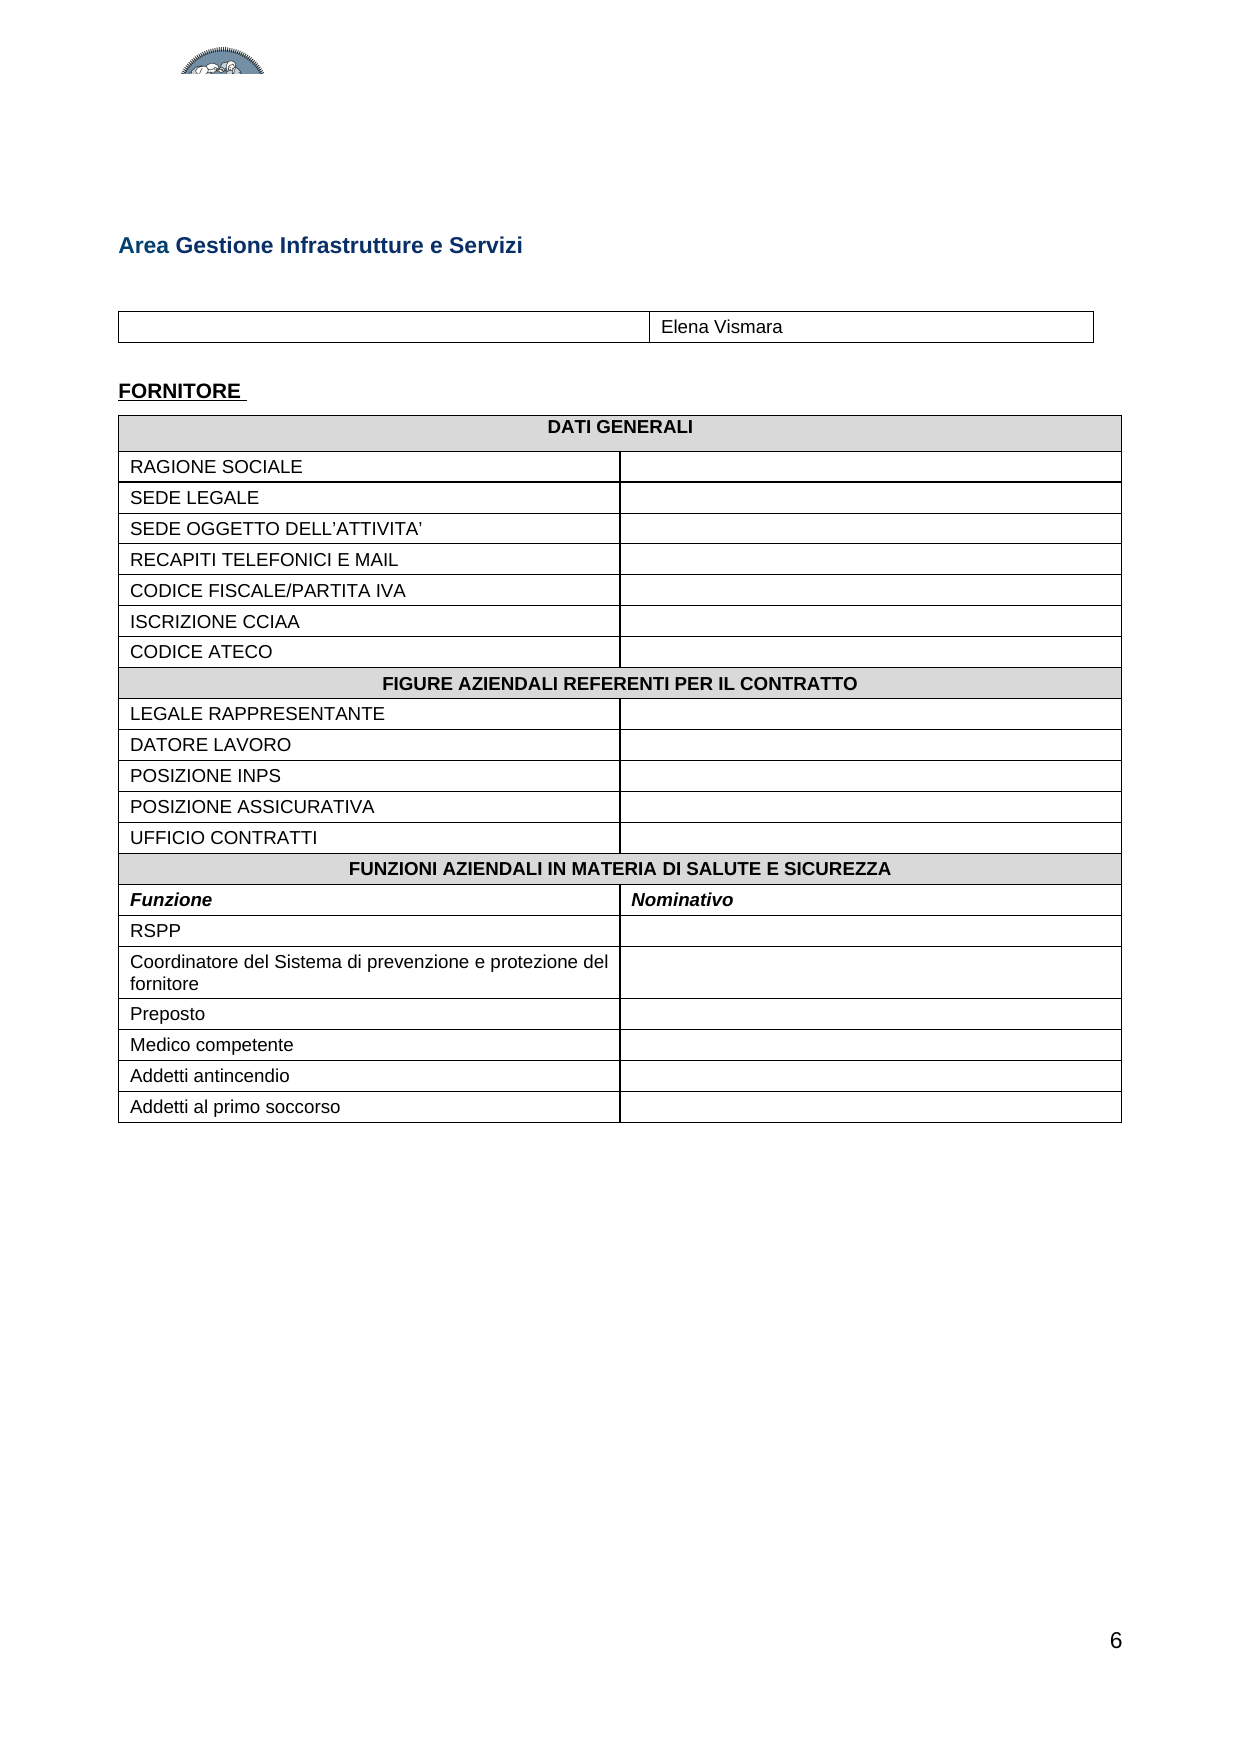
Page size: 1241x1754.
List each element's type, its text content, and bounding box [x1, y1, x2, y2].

table_cell SEDE OGGETTO DELL’ATTIVITA’ [119, 514, 619, 543]
table_cell POSIZIONE INPS [119, 761, 619, 791]
table_cell POSIZIONE ASSICURATIVA [119, 792, 619, 822]
table_cell [621, 575, 1121, 605]
table_cell Coordinatore del Sistema di prevenzione e protezione del fornitore [119, 947, 619, 998]
picture [119, 47, 326, 74]
table_cell LEGALE RAPPRESENTANTE [119, 699, 619, 729]
table_cell [621, 730, 1121, 760]
table_cell SEDE LEGALE [119, 483, 619, 512]
table_cell [621, 999, 1121, 1029]
table_cell [621, 637, 1121, 667]
table_cell [621, 699, 1121, 729]
table_cell Addetti al primo soccorso [119, 1092, 619, 1122]
table_cell [621, 606, 1121, 636]
table_header DATI GENERALI [119, 416, 1121, 451]
table_cell [621, 452, 1121, 481]
table_cell Medico competente [119, 1030, 619, 1060]
table_cell Preposto [119, 999, 619, 1029]
table_cell Addetti antincendio [119, 1061, 619, 1091]
table_cell RSPP [119, 916, 619, 946]
table_cell Nominativo [621, 885, 1121, 914]
table_cell CODICE ATECO [119, 637, 619, 667]
table_cell RECAPITI TELEFONICI E MAIL [119, 544, 619, 574]
table_cell [621, 1030, 1121, 1060]
text FORNITORE [118, 379, 1122, 403]
table_cell CODICE FISCALE/PARTITA IVA [119, 575, 619, 605]
table_cell RLS [119, 312, 649, 342]
table_cell ISCRIZIONE CCIAA [119, 606, 619, 636]
table_cell [621, 514, 1121, 543]
table_cell [621, 947, 1121, 998]
table_cell FIGURE AZIENDALI REFERENTI PER IL CONTRATTO [119, 668, 1121, 698]
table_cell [650, 312, 1093, 342]
table_cell [621, 1092, 1121, 1122]
table_cell [621, 823, 1121, 853]
table_cell [621, 761, 1121, 791]
table_cell RAGIONE SOCIALE [119, 452, 619, 481]
table_cell Funzione [119, 885, 619, 914]
table_cell DATORE LAVORO [119, 730, 619, 760]
table_cell [621, 544, 1121, 574]
table_cell [621, 792, 1121, 822]
table_cell FUNZIONI AZIENDALI IN MATERIA DI SALUTE E SICUREZZA [119, 854, 1121, 884]
table_cell [621, 916, 1121, 946]
table_cell UFFICIO CONTRATTI [119, 823, 619, 853]
table_cell [621, 483, 1121, 512]
table_cell [621, 1061, 1121, 1091]
